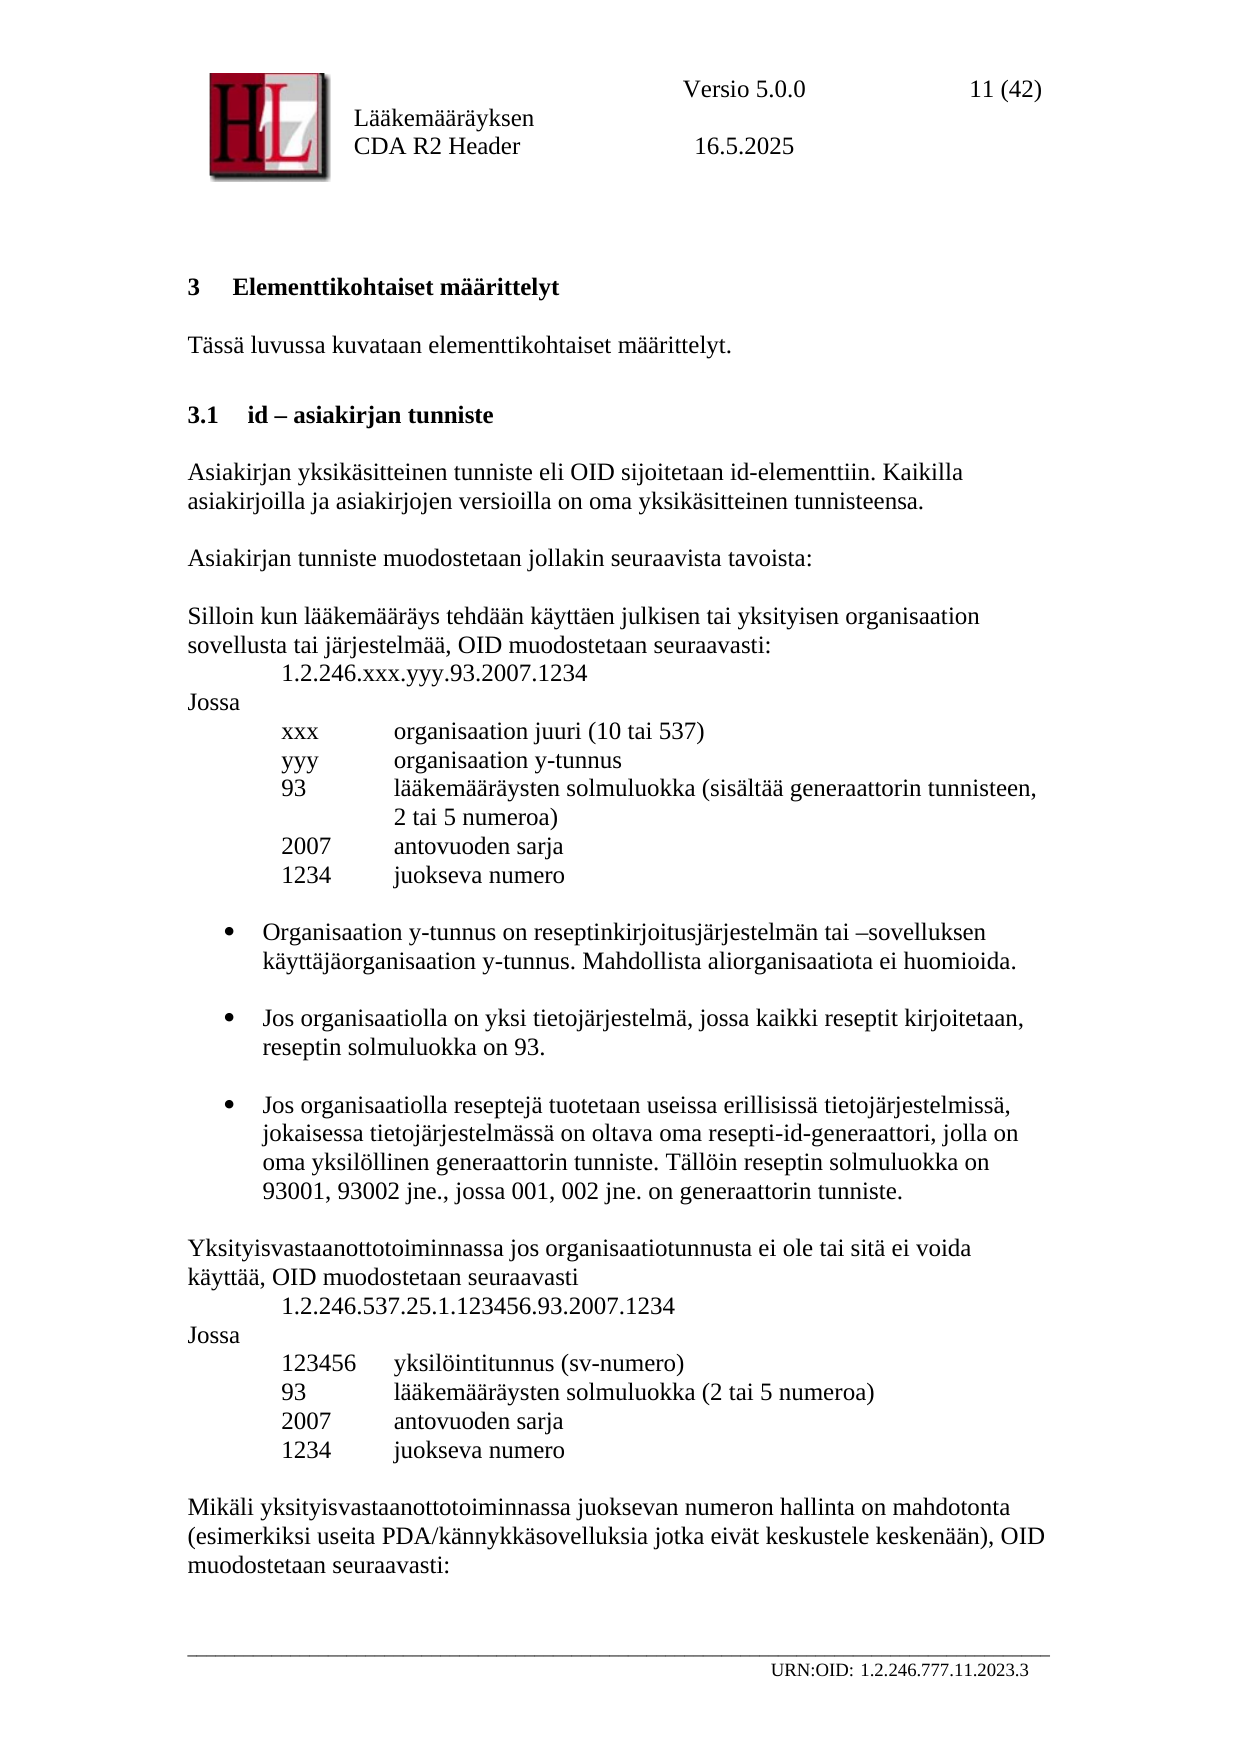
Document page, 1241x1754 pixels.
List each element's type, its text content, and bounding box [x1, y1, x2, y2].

text 93 lääkemääräysten solmuluokka (2 tai 5 numeroa) [281, 1377, 1053, 1406]
subtitle Elementtikohtaiset määrittelyt [187, 272, 1053, 301]
text 1234 juokseva numero [281, 860, 1053, 888]
text 123456 yksilöintitunnus (sv-numero) [281, 1348, 1053, 1377]
text Jossa [187, 687, 1053, 716]
text Silloin kun lääkemääräys tehdään käyttäen julkisen tai yksityisen organisaation sovellusta tai järjestelmää, OID muodostetaan seuraavasti: [187, 601, 1053, 658]
list Jos organisaatiolla reseptejä tuotetaan useissa erillisissä tietojärjestelmissä, jokaisessa tietojärjestelmässä on oltava oma resepti-id-generaattori, jolla on oma yksilöllinen generaattorin tunniste. Tällöin reseptin solmuluokka on 93001, 93002 jne., jossa 001, 002 jne. on generaattorin tunniste. [225, 1090, 1053, 1205]
text 93 lääkemääräysten solmuluokka (sisältää generaattorin tunnisteen, 2 tai 5 numeroa) [281, 773, 1053, 831]
list Organisaation y-tunnus on reseptinkirjoitusjärjestelmän tai –sovelluksen käyttäjäorganisaation y-tunnus. Mahdollista aliorganisaatiota ei huomioida. [225, 917, 1053, 975]
picture [209, 73, 332, 182]
text Yksityisvastaanottotoiminnassa jos organisaatiotunnusta ei ole tai sitä ei voida käyttää, OID muodostetaan seuraavasti [187, 1233, 1053, 1291]
text Mikäli yksityisvastaanottotoiminnassa juoksevan numeron hallinta on mahdotonta (esimerkiksi useita PDA/kännykkäsovelluksia jotka eivät keskustele keskenään), OID muodostetaan seuraavasti: [187, 1492, 1053, 1578]
text 1.2.246.537.25.1.123456.93.2007.1234 [281, 1291, 1053, 1320]
text 2007 antovuoden sarja [281, 831, 1053, 860]
text 1234 juokseva numero [281, 1435, 1053, 1463]
list Jos organisaatiolla on yksi tietojärjestelmä, jossa kaikki reseptit kirjoitetaan, reseptin solmuluokka on 93. [225, 1003, 1053, 1061]
text yyy organisaation y-tunnus [281, 745, 1053, 773]
text Asiakirjan tunniste muodostetaan jollakin seuraavista tavoista: [187, 543, 1053, 572]
text 1.2.246.xxx.yyy.93.2007.1234 [281, 658, 1053, 687]
text Asiakirjan yksikäsitteinen tunniste eli OID sijoitetaan id-elementtiin. Kaikilla asiakirjoilla ja asiakirjojen versioilla on oma yksikäsitteinen tunnisteensa. [187, 457, 1053, 515]
text 2007 antovuoden sarja [281, 1406, 1053, 1435]
text Jossa [187, 1320, 1053, 1348]
subtitle id – asiakirjan tunniste [187, 400, 1053, 428]
text xxx organisaation juuri (10 tai 537) [281, 716, 1053, 745]
text Tässä luvussa kuvataan elementtikohtaiset määrittelyt. [187, 330, 1053, 358]
